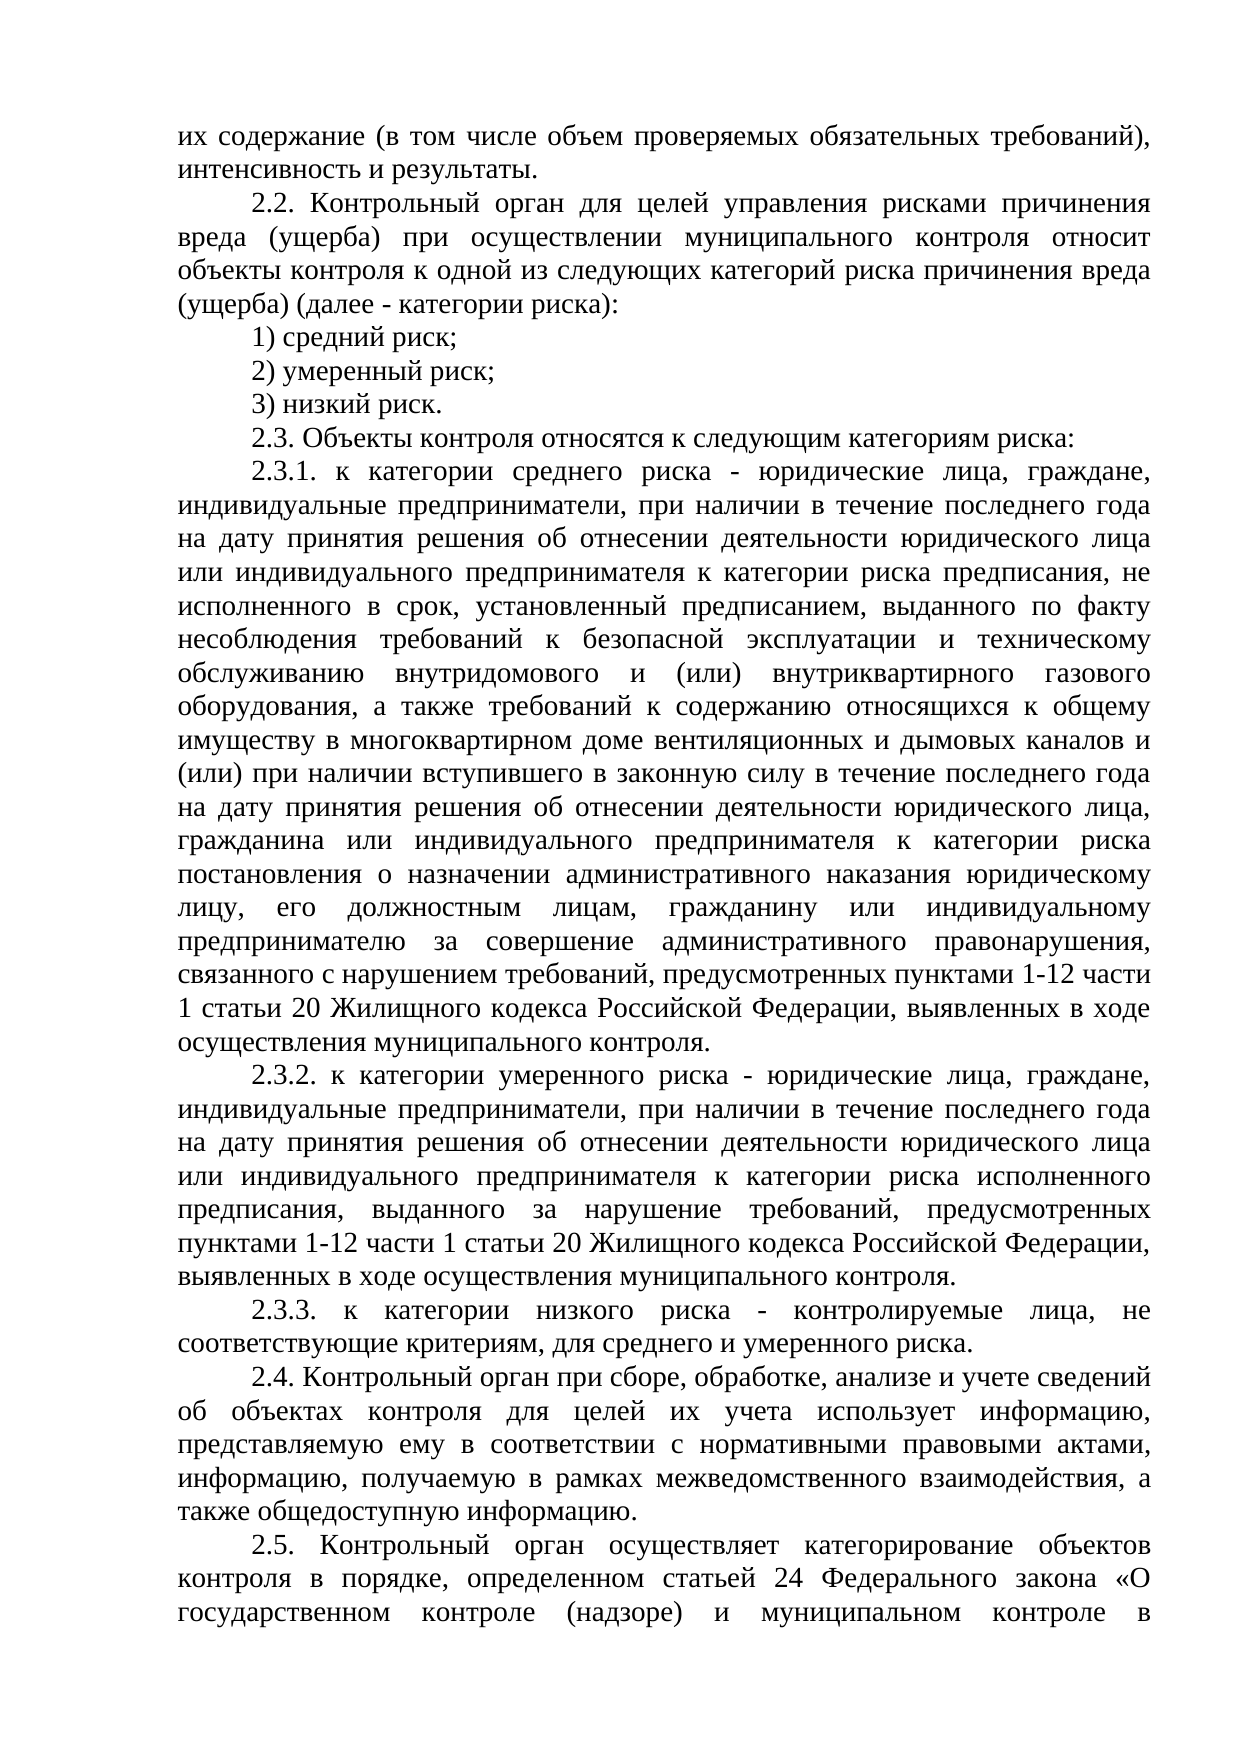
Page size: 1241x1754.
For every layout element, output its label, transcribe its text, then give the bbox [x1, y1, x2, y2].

text 2.3. Объекты контроля относятся к следующим категориям риска: [177, 420, 1152, 453]
text 3) низкий риск. [177, 386, 1152, 420]
text 1) средний риск; [177, 319, 1152, 353]
text 2.3.2. к категории умеренного риска - юридические лица, граждане, индивидуальные предприниматели, при наличии в течение последнего года на дату принятия решения об отнесении деятельности юридического лица или индивидуального предпринимателя к категории риска исполненного предписания, выданного за нарушение требований, предусмотренных пунктами 1-12 части 1 статьи 20 Жилищного кодекса Российской Федерации, выявленных в ходе осуществления муниципального контроля. [177, 1057, 1152, 1292]
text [177, 118, 1152, 185]
text 2.3.3. к категории низкого риска - контролируемые лица, не соответствующие критериям, для среднего и умеренного риска. [177, 1292, 1152, 1359]
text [177, 1527, 1152, 1627]
text 2.4. Контрольный орган при сборе, обработке, анализе и учете сведений об объектах контроля для целей их учета использует информацию, представляемую ему в соответствии с нормативными правовыми актами, информацию, получаемую в рамках межведомственного взаимодействия, а также общедоступную информацию. [177, 1359, 1152, 1527]
text 2.3.1. к категории среднего риска - юридические лица, граждане, индивидуальные предприниматели, при наличии в течение последнего года на дату принятия решения об отнесении деятельности юридического лица или индивидуального предпринимателя к категории риска предписания, не исполненного в срок, установленный предписанием, выданного по факту несоблюдения требований к безопасной эксплуатации и техническому обслуживанию внутридомового и (или) внутриквартирного газового оборудования, а также требований к содержанию относящихся к общему имуществу в многоквартирном доме вентиляционных и дымовых каналов и (или) при наличии вступившего в законную силу в течение последнего года на дату принятия решения об отнесении деятельности юридического лица, гражданина или индивидуального предпринимателя к категории риска постановления о назначении административного наказания юридическому лицу, его должностным лицам, гражданину или индивидуальному предпринимателю за совершение административного правонарушения, связанного с нарушением требований, предусмотренных пунктами 1-12 части 1 статьи 20 Жилищного кодекса Российской Федерации, выявленных в ходе осуществления муниципального контроля. [177, 453, 1152, 1057]
text 2) умеренный риск; [177, 353, 1152, 386]
text 2.2. Контрольный орган для целей управления рисками причинения вреда (ущерба) при осуществлении муниципального контроля относит объекты контроля к одной из следующих категорий риска причинения вреда (ущерба) (далее - категории риска): [177, 185, 1152, 319]
